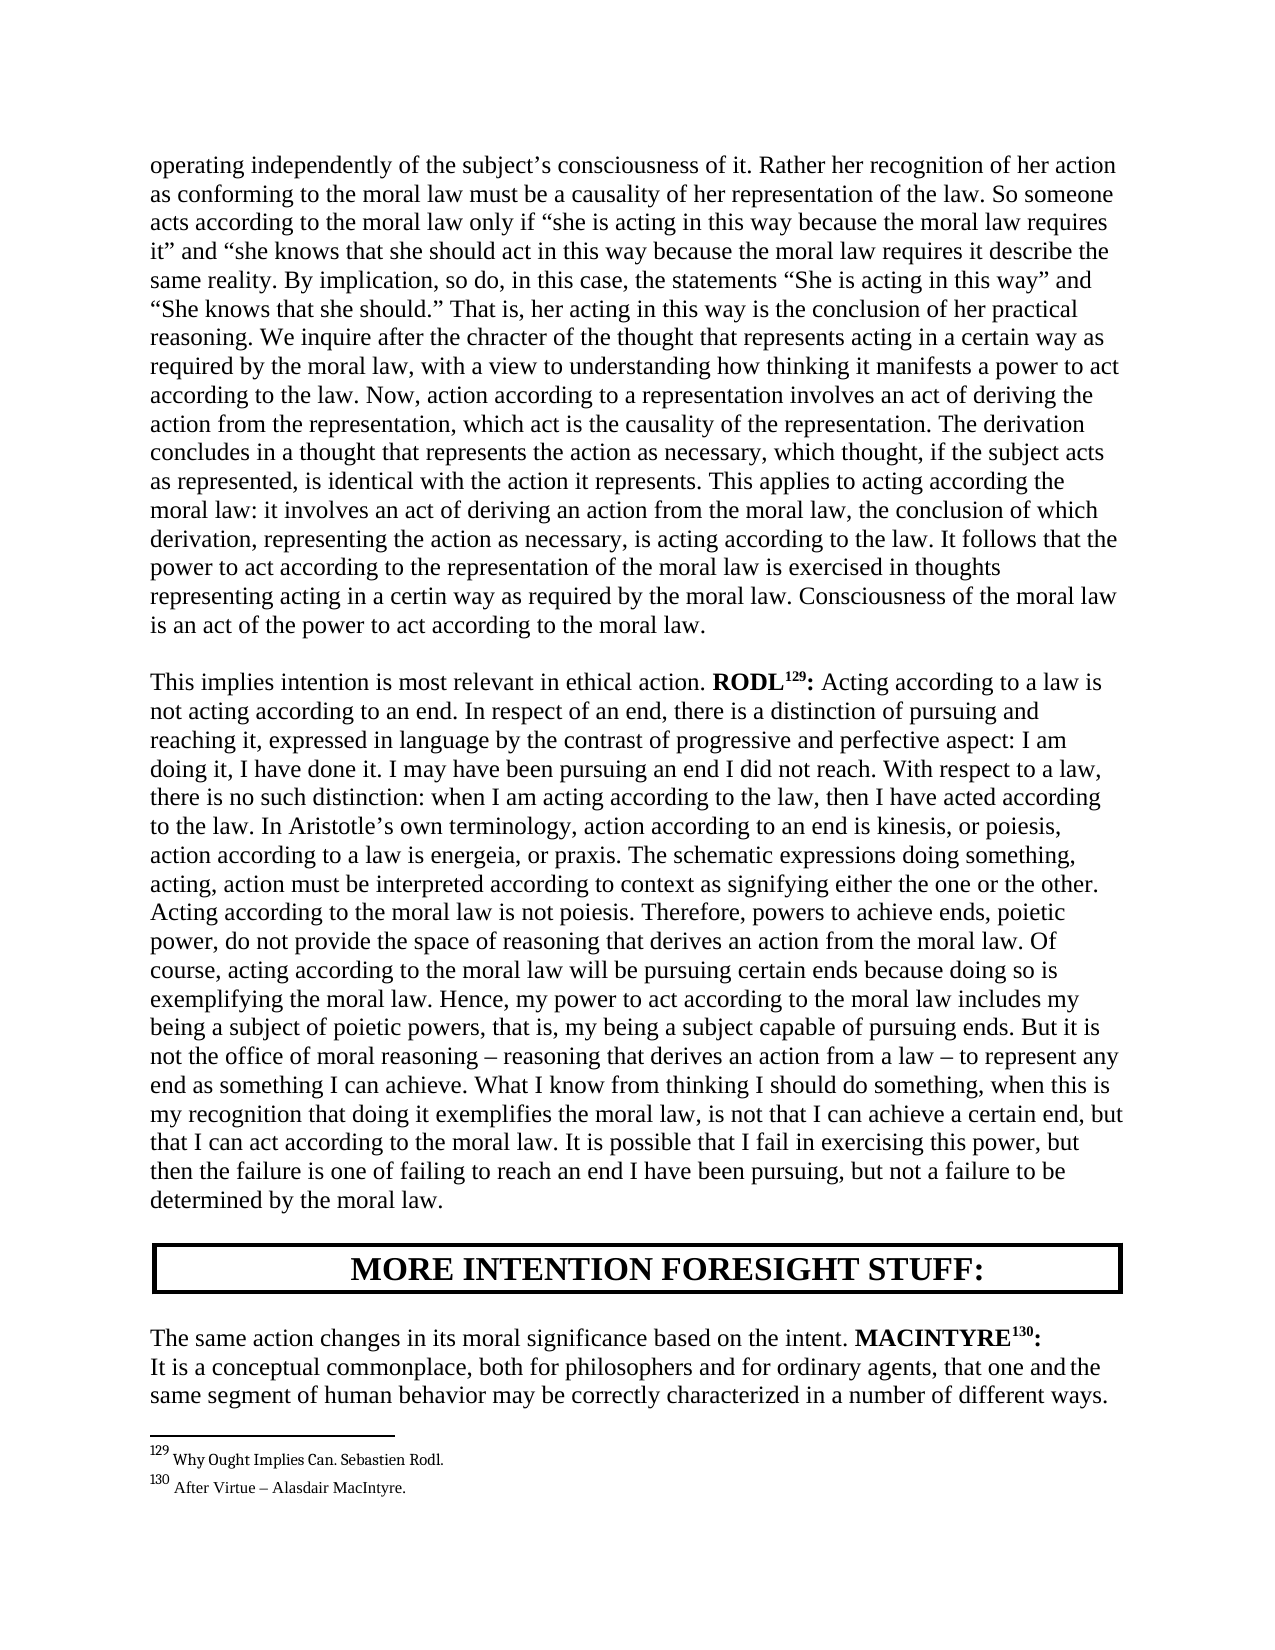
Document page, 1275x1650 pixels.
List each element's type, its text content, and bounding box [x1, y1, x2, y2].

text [150, 1352, 1125, 1409]
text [150, 150, 1125, 639]
title more intention foresight stuff: [157, 1247, 1118, 1290]
text The same action changes in its moral significance based on the intent. MACINTYRE: [150, 1323, 1125, 1352]
text This implies intention is most relevant in ethical action. RODL: Acting according to a law is not acting according to an end. In respect of an end, there is a distinction of pursuing and reaching it, expressed in language by the contrast of progressive and perfective aspect: I am doing it, I have done it. I may have been pursuing an end I did not reach. With respect to a law, there is no such distinction: when I am acting according to the law, then I have acted according to the law. In Aristotle’s own terminology, action according to an end is kinesis, or poiesis, action according to a law is energeia, or praxis. The schematic expressions doing something, acting, action must be interpreted according to context as signifying either the one or the other. Acting according to the moral law is not poiesis. Therefore, powers to achieve ends, poietic power, do not provide the space of reasoning that derives an action from the moral law. Of course, acting according to the moral law will be pursuing certain ends because doing so is exemplifying the moral law. Hence, my power to act according to the moral law includes my being a subject of poietic powers, that is, my being a subject capable of pursuing ends. But it is not the office of moral reasoning – reasoning that derives an action from a law – to represent any end as something I can achieve. What I know from thinking I should do something, when this is my recognition that doing it exemplifies the moral law, is not that I can achieve a certain end, but that I can act according to the moral law. It is possible that I fail in exercising this power, but then the failure is one of failing to reach an end I have been pursuing, but not a failure to be determined by the moral law. [150, 667, 1125, 1214]
